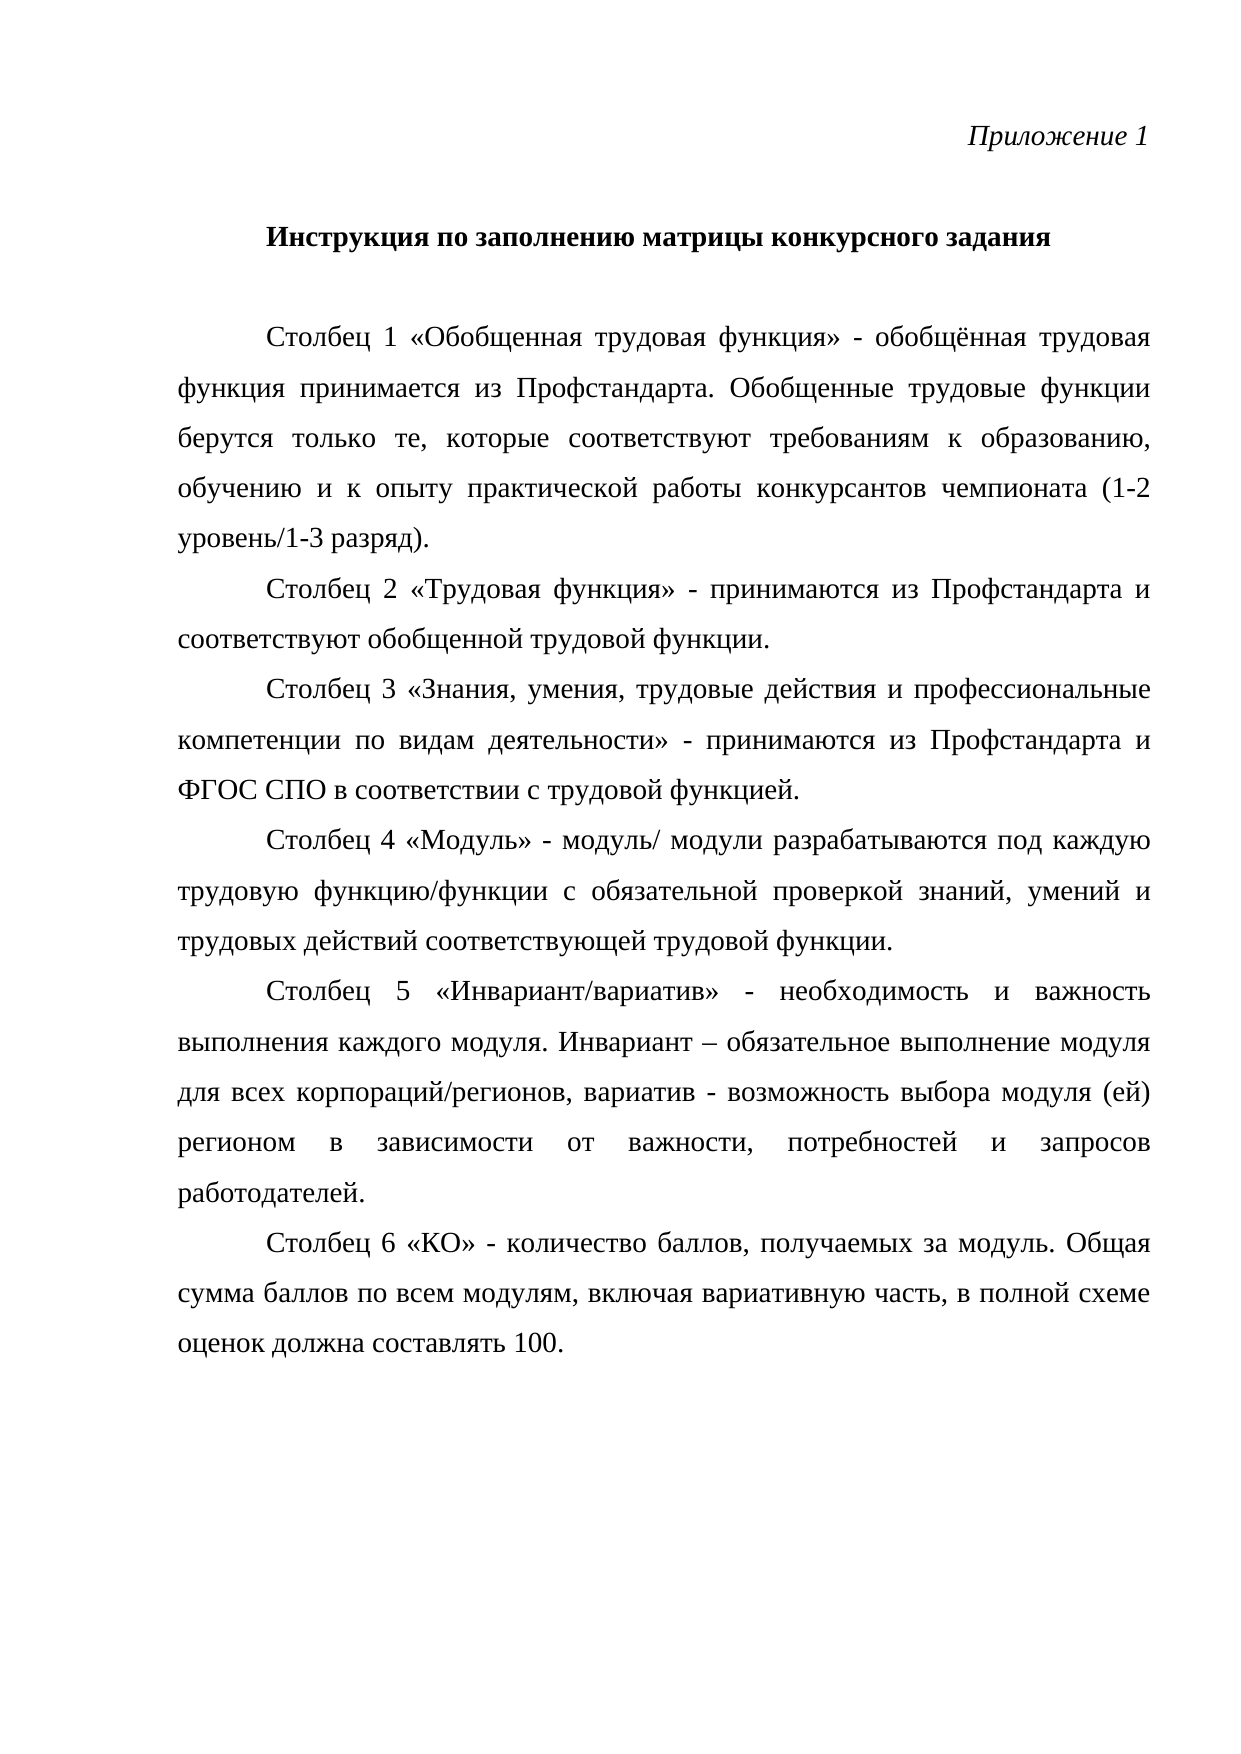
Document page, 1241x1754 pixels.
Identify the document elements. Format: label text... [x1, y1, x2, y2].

text Столбец 3 «Знания, умения, трудовые действия и профессиональные компетенции по видам деятельности» - принимаются из Профстандарта и ФГОС СПО в соответствии с трудовой функцией. [177, 672, 1152, 806]
text Приложение 1 [177, 118, 1152, 152]
text Столбец 4 «Модуль» - модуль/ модули разрабатываются под каждую трудовую функцию/функции с обязательной проверкой знаний, умений и трудовых действий соответствующей трудовой функции. [177, 822, 1152, 957]
text Инструкция по заполнению матрицы конкурсного задания [177, 219, 1152, 252]
text Столбец 6 «КО» - количество баллов, получаемых за модуль. Общая сумма баллов по всем модулям, включая вариативную часть, в полной схеме оценок должна составлять 100. [177, 1225, 1152, 1359]
text Столбец 2 «Трудовая функция» - принимаются из Профстандарта и соответствуют обобщенной трудовой функции. [177, 571, 1152, 655]
text Столбец 5 «Инвариант/вариатив» - необходимость и важность выполнения каждого модуля. Инвариант – обязательное выполнение модуля для всех корпораций/регионов, вариатив - возможность выбора модуля (ей) регионом в зависимости от важности, потребностей и запросов работодателей. [177, 973, 1152, 1208]
text Столбец 1 «Обобщенная трудовая функция» - обобщённая трудовая функция принимается из Профстандарта. Обобщенные трудовые функции берутся только те, которые соответствуют требованиям к образованию, обучению и к опыту практической работы конкурсантов чемпионата (1-2 уровень/1-3 разряд). [177, 319, 1152, 554]
